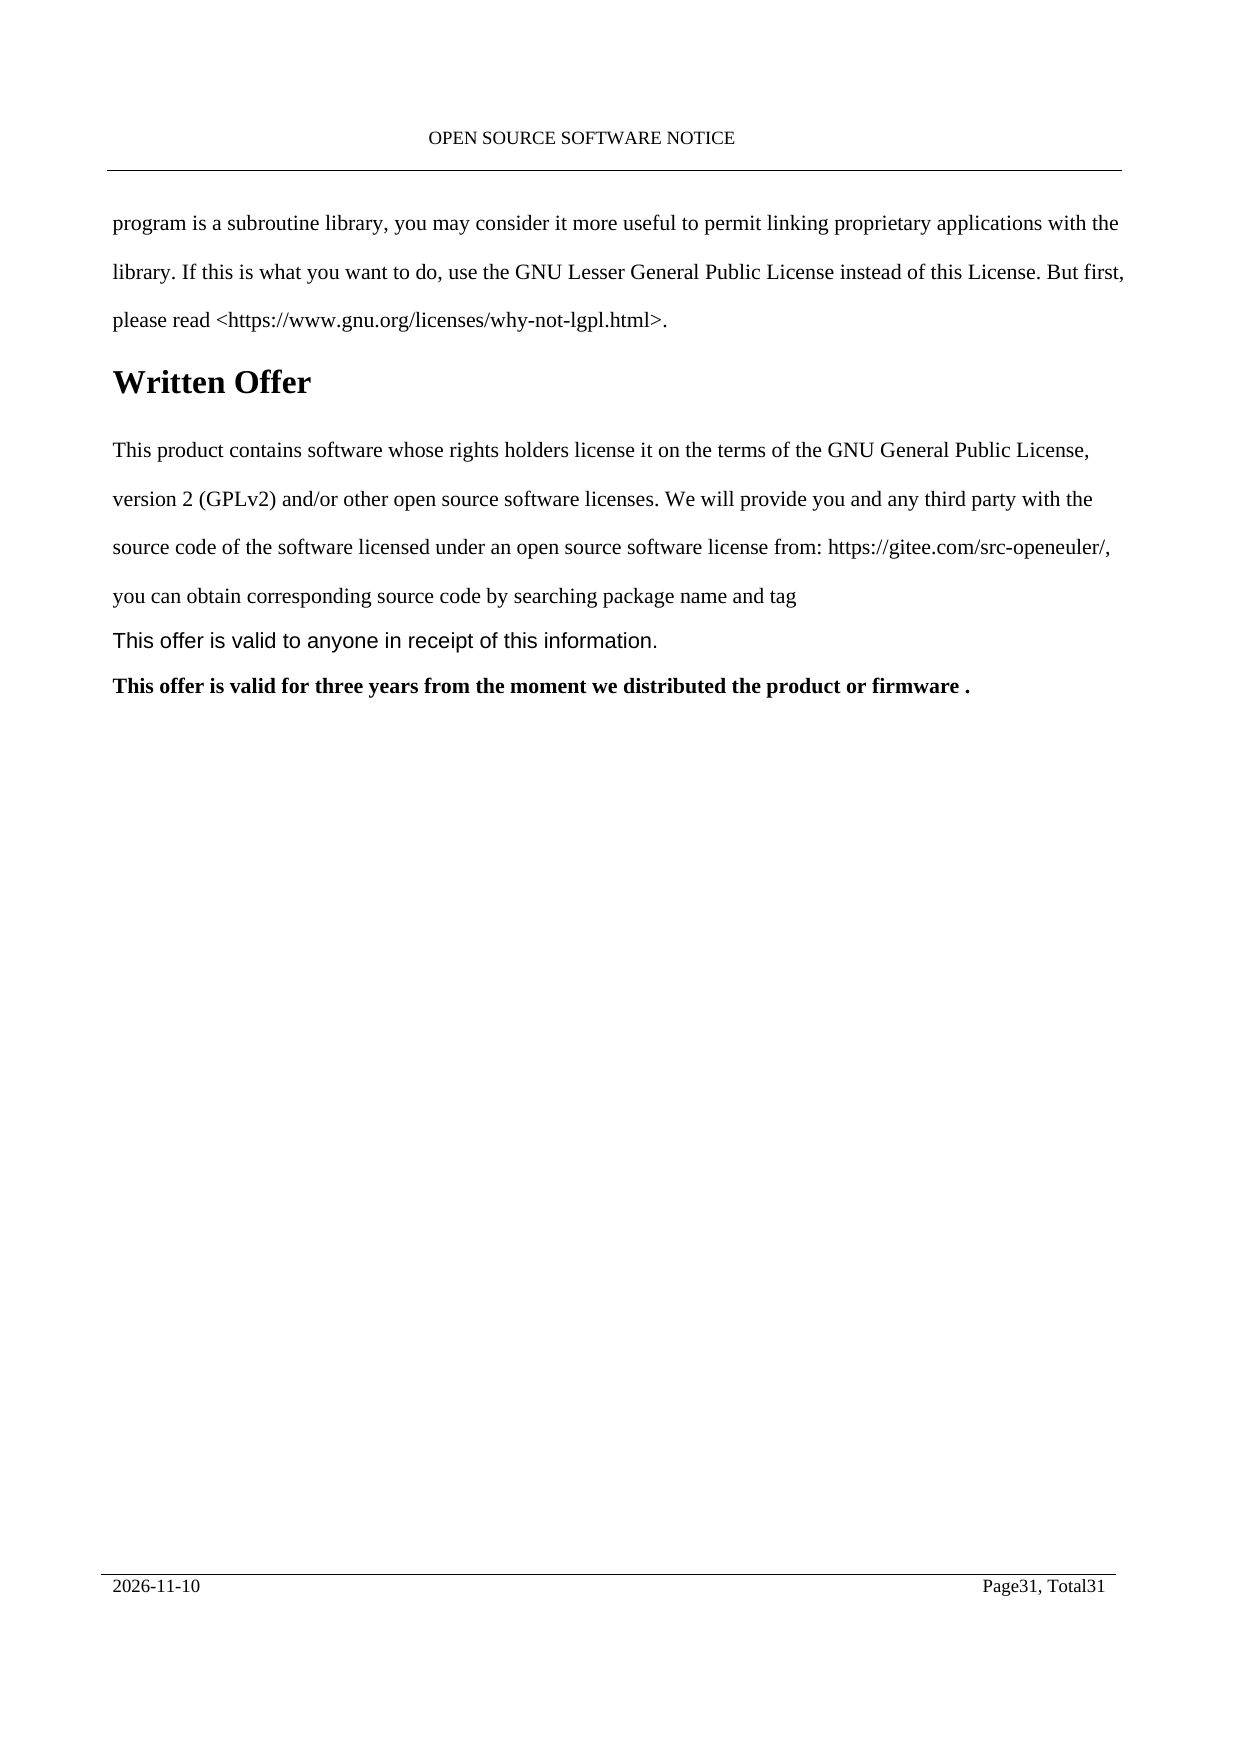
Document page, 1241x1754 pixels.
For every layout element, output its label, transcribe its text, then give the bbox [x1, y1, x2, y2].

text Written Offer [112, 349, 1128, 414]
text This offer is valid to anyone in receipt of this information. [112, 624, 1128, 657]
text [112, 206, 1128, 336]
text This offer is valid for three years from the moment we distributed the product or firmware . [112, 669, 1128, 702]
text This product contains software whose rights holders license it on the terms of the GNU General Public License, version 2 (GPLv2) and/or other open source software licenses. We will provide you and any third party with the source code of the software licensed under an open source software license from: https://gitee.com/src-openeuler/, you can obtain corresponding source code by searching package name and tag [112, 433, 1128, 612]
